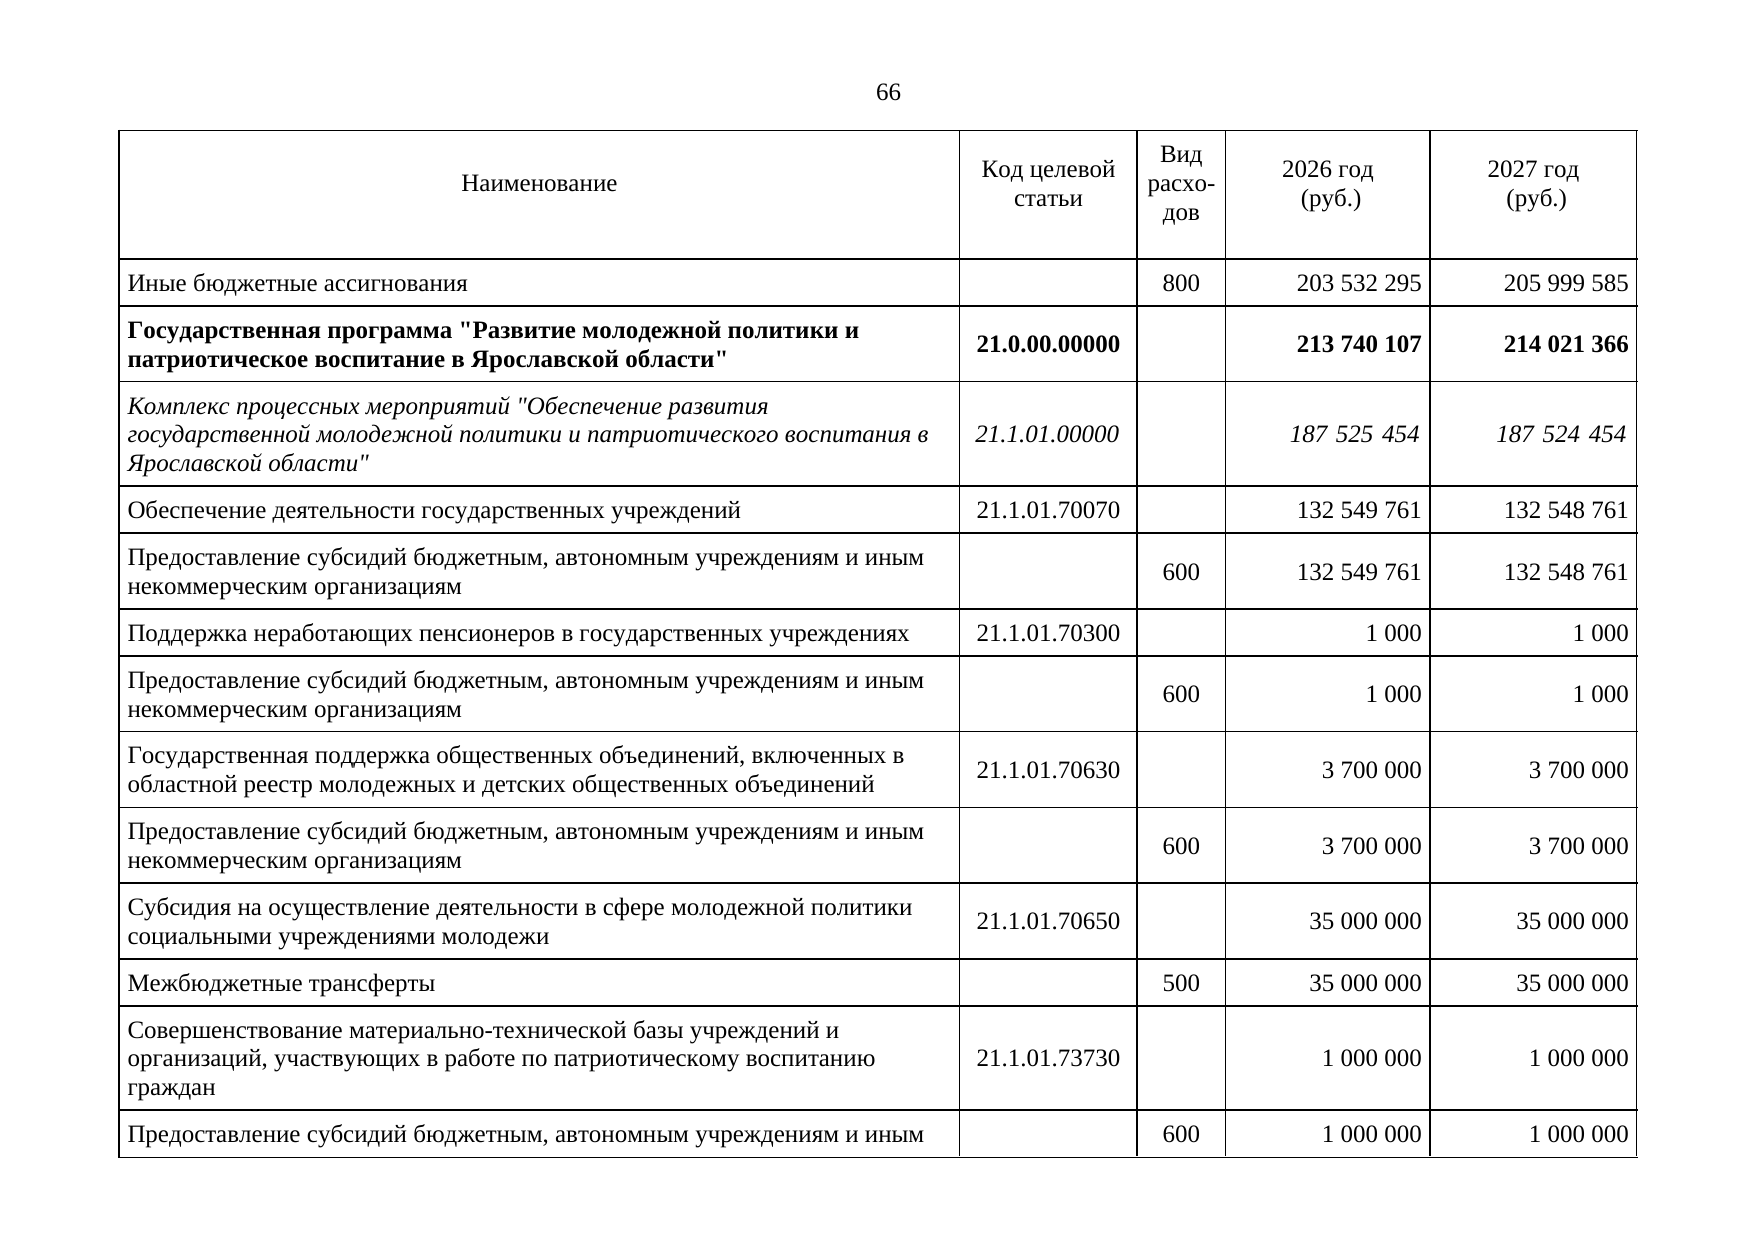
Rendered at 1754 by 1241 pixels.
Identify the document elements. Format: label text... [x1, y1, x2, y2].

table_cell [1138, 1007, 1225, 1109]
table_header Код целевой статьи [960, 131, 1136, 258]
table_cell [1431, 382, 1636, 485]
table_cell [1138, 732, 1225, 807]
table_header 2027 год (руб.) [1431, 131, 1636, 258]
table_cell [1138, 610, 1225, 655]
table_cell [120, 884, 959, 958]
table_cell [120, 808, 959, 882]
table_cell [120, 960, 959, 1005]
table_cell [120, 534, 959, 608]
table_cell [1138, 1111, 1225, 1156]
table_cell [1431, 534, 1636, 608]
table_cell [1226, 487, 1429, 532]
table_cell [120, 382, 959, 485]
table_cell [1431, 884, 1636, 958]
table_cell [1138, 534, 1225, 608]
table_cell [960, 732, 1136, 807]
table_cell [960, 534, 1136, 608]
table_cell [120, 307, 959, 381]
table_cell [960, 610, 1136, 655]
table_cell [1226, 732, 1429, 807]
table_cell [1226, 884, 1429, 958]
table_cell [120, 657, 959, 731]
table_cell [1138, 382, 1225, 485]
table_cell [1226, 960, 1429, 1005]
table_header Вид расхо-дов [1138, 131, 1225, 258]
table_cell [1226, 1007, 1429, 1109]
table_header 2026 год (руб.) [1226, 131, 1429, 258]
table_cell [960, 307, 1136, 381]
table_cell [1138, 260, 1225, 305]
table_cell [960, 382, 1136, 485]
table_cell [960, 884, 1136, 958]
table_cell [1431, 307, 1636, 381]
table_header Наименование [120, 131, 959, 258]
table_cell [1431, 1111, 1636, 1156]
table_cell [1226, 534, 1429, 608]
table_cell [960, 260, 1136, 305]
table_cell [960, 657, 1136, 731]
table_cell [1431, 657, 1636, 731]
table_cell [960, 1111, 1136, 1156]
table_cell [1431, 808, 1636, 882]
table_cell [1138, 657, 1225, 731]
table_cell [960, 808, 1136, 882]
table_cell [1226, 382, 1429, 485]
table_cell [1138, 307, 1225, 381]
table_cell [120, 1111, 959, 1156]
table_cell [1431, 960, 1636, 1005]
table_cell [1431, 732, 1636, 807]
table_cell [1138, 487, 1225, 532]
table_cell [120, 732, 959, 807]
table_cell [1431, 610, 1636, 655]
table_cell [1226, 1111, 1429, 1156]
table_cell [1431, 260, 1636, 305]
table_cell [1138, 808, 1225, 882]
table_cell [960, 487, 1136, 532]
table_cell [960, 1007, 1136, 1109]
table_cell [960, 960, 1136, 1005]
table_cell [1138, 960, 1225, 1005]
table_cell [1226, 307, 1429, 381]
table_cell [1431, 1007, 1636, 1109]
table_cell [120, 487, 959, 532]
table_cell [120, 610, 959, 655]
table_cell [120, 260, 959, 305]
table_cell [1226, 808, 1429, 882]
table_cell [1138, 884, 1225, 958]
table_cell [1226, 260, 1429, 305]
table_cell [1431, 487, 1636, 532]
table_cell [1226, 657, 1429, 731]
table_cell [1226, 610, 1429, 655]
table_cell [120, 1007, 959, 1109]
